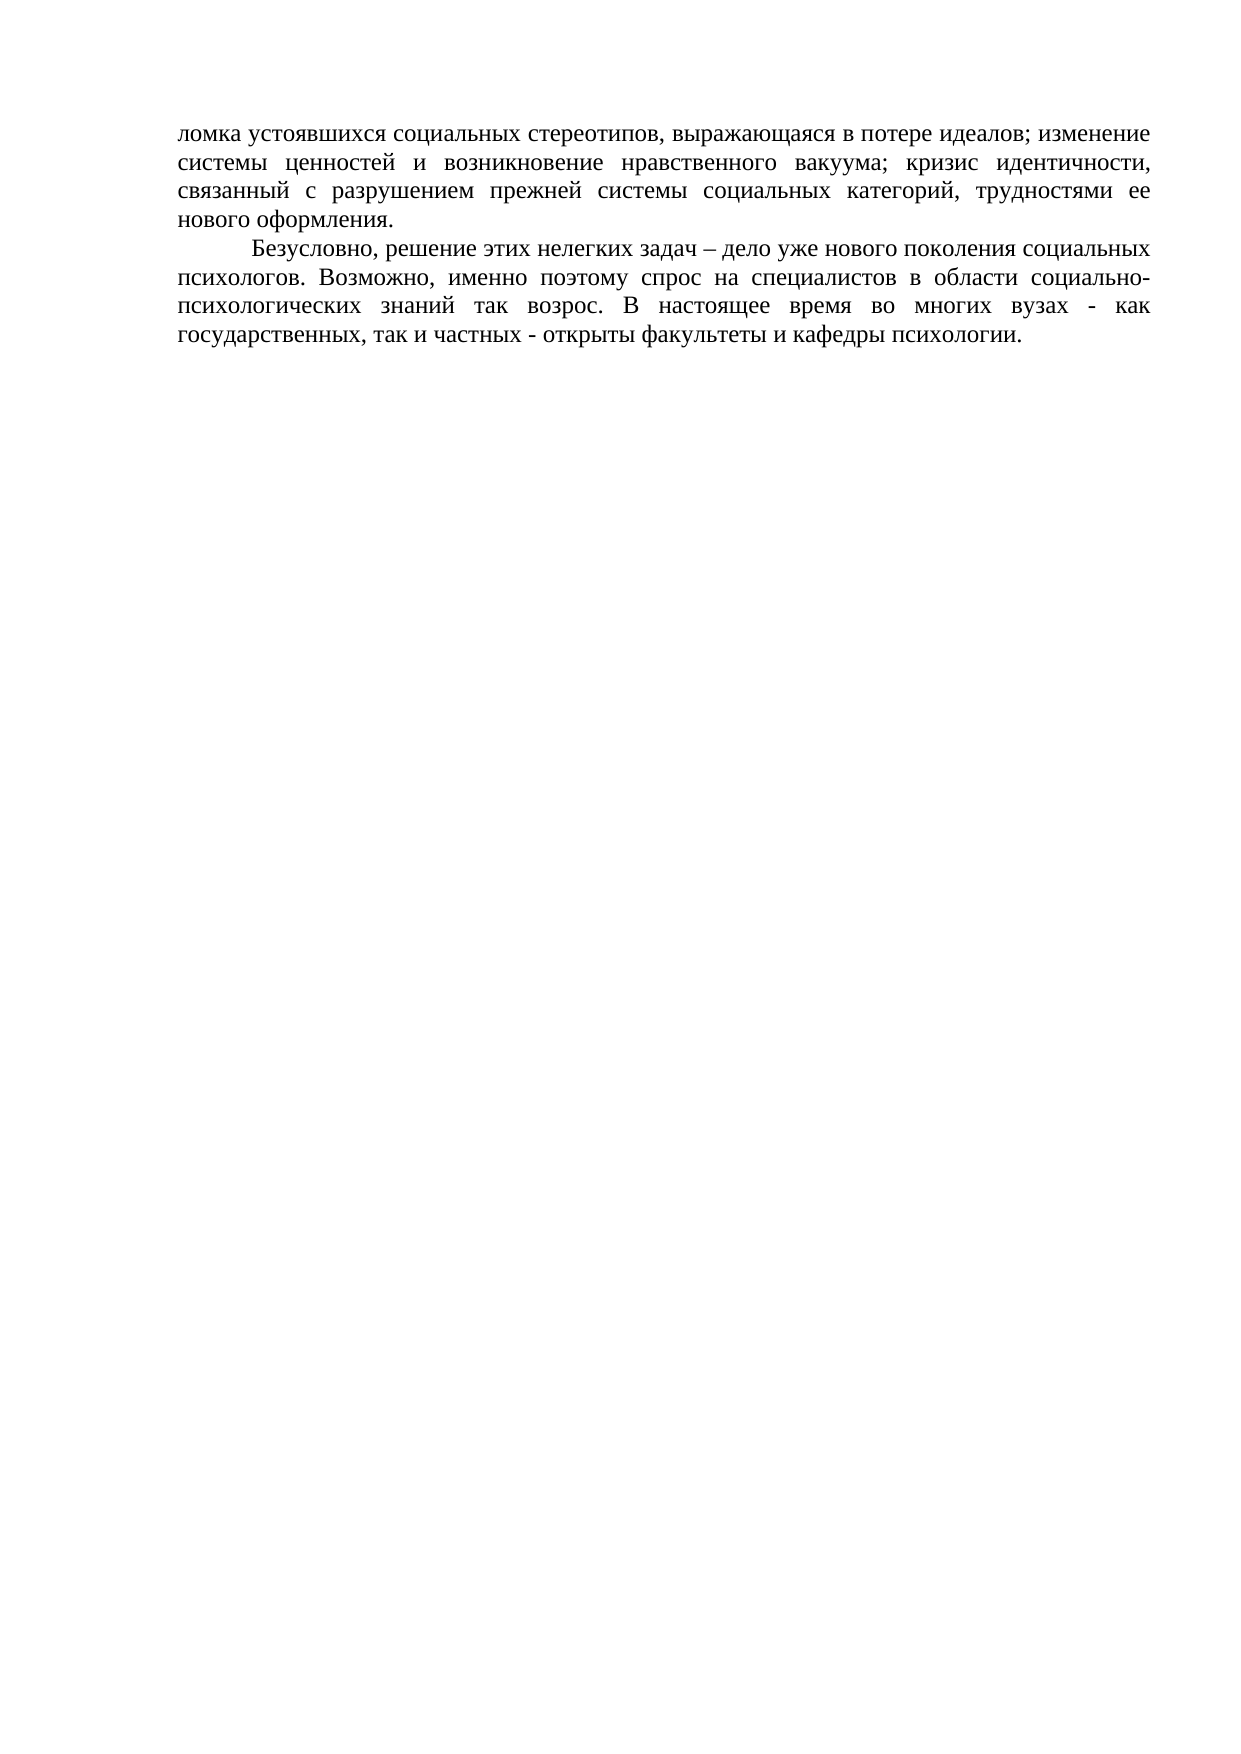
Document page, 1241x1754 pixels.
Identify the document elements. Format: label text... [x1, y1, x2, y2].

text Безусловно, решение этих нелегких задач – дело уже нового поколения социальных психологов. Возможно, именно поэтому спрос на специалистов в области социально-психологических знаний так возрос. В настоящее время во многих вузах - как государственных, так и частных - открыты факультеты и кафедры психологии. [177, 233, 1152, 348]
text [177, 118, 1152, 233]
